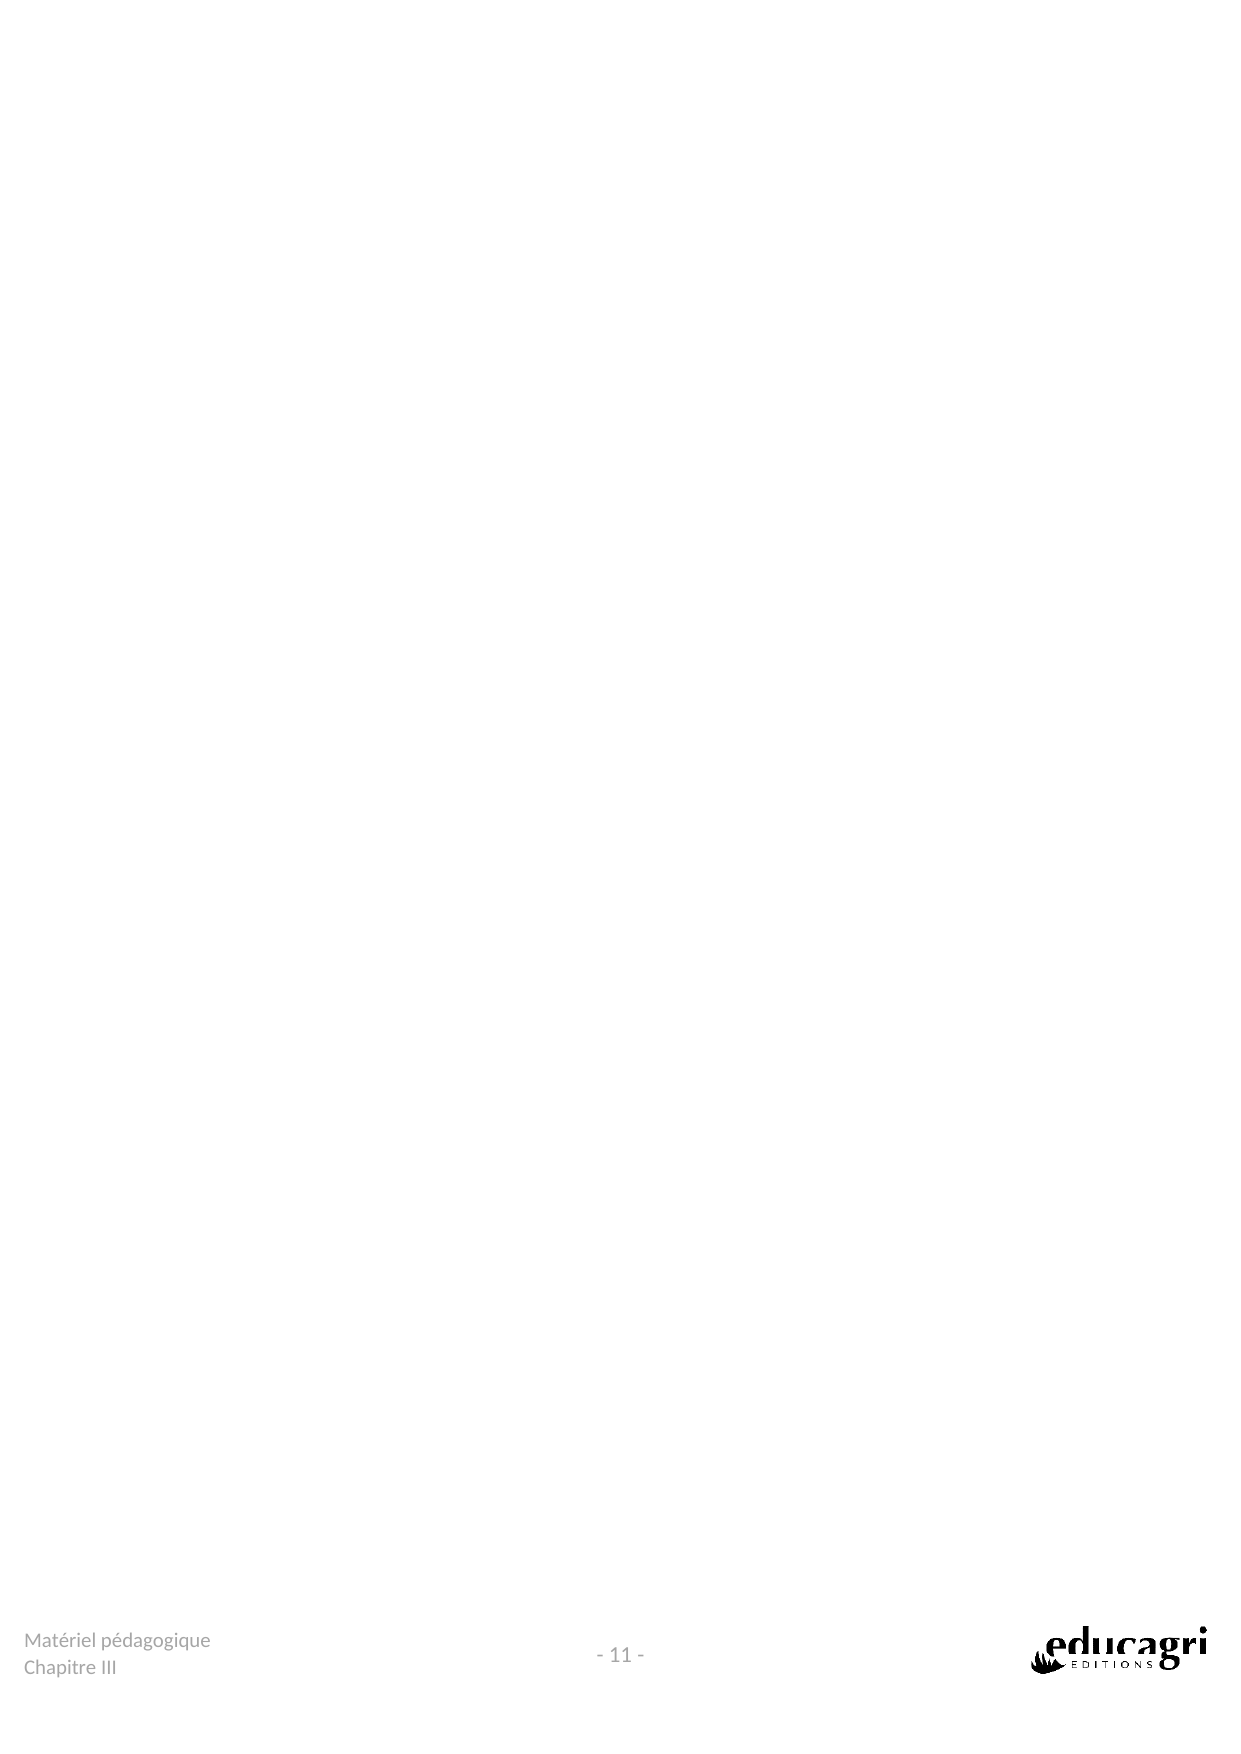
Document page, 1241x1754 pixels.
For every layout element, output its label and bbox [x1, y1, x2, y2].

picture [1023, 1620, 1214, 1681]
